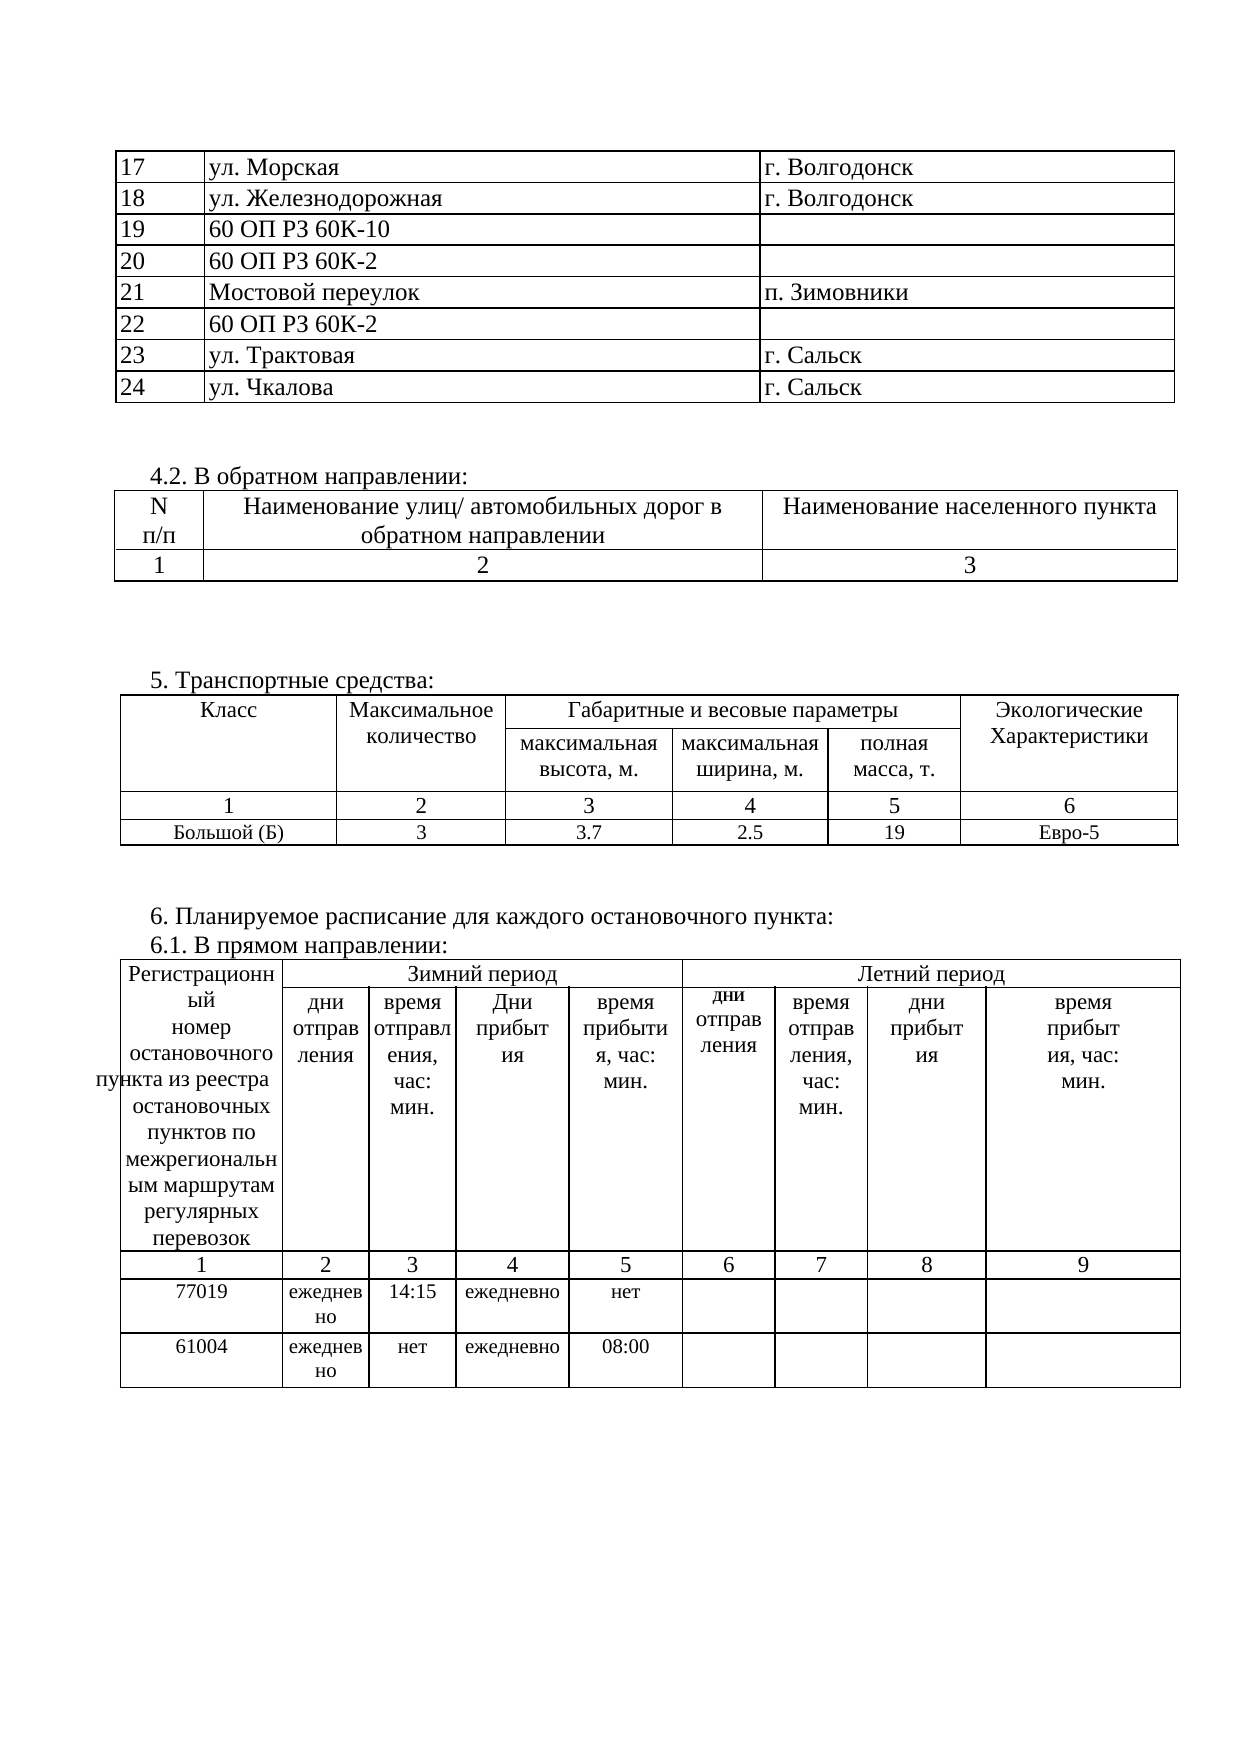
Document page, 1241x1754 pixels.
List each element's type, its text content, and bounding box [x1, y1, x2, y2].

table_cell 2 [204, 550, 762, 580]
table_cell время отправ ления, час: мин. [776, 988, 867, 1250]
table_cell 2 [283, 1252, 368, 1278]
table_cell 1 [121, 792, 336, 819]
table_cell 14:15 [370, 1280, 455, 1332]
table_cell время прибыти я, час: мин. [570, 988, 682, 1250]
table_cell 19 [117, 215, 204, 244]
table_cell 60 ОП РЗ 60К-2 [205, 309, 759, 339]
table_cell [683, 1334, 774, 1387]
table_cell 1 [115, 550, 203, 580]
table_cell 2.5 [673, 820, 827, 844]
table_cell 3 [763, 549, 1177, 580]
table_cell 4 [457, 1252, 568, 1278]
table_cell ежедневно [283, 1334, 368, 1387]
table_cell ул. Трактовая [205, 340, 759, 370]
table_cell дни прибыт ия [868, 988, 985, 1250]
table_cell 23 [117, 340, 204, 370]
table_cell ежедневно [283, 1280, 368, 1332]
table_cell 2 [337, 792, 505, 819]
table_cell ежедневно [457, 1280, 568, 1332]
table_cell [776, 1334, 867, 1387]
table_header Экологические Характеристики [961, 696, 1177, 791]
table_cell 60 ОП РЗ 60К-2 [205, 246, 759, 276]
table_cell п. Зимовники [761, 277, 1174, 307]
table_cell [987, 1334, 1180, 1387]
text 6.1. В прямом направлении: [150, 930, 1090, 958]
table_cell 5 [570, 1252, 682, 1278]
table_cell 3.7 [506, 820, 672, 844]
table_cell 5 [829, 792, 960, 819]
table_cell ул. Морская [205, 152, 759, 181]
table_cell Большой (Б) [121, 820, 336, 844]
table_cell ДНИ отправ ления [683, 988, 774, 1250]
table_cell 19 [829, 820, 960, 844]
table_cell нет [370, 1334, 455, 1387]
table_cell 24 [117, 372, 204, 402]
table_cell нет [570, 1280, 682, 1332]
table_cell 4 [673, 792, 827, 819]
table_cell [683, 1280, 774, 1332]
table_cell дни отправ ления [283, 988, 368, 1250]
table_cell 61004 [121, 1334, 282, 1387]
table_header Наименование населенного пункта [763, 491, 1177, 548]
table_cell 21 [117, 277, 204, 307]
table_cell [761, 246, 1174, 276]
text 5. Транспортные средства: [150, 665, 1090, 694]
table_cell 8 [868, 1252, 985, 1278]
table_cell [761, 215, 1174, 244]
table_cell 9 [987, 1252, 1180, 1278]
table_cell 60 ОП РЗ 60К-10 [205, 215, 759, 244]
table_cell г. Волгодонск [761, 183, 1174, 213]
table_cell 7 [776, 1252, 867, 1278]
table_header Зимний период [283, 960, 682, 986]
table_cell 1 [121, 1252, 282, 1278]
table_cell полная масса, т. [829, 729, 960, 791]
table_cell максимальная ширина, м. [673, 729, 827, 791]
table_header Габаритные и весовые параметры [506, 696, 960, 727]
table_cell 3 [370, 1252, 455, 1278]
table_cell 17 [117, 152, 204, 181]
table_header Класс [121, 696, 336, 791]
table_header Максимальное количество [337, 696, 505, 791]
text 6. Планируемое расписание для каждого остановочного пункта: [150, 901, 1090, 930]
table_cell 08:00 [570, 1334, 682, 1387]
table_cell [987, 1280, 1180, 1332]
table_header N п/п [115, 491, 203, 548]
table_cell г. Сальск [761, 340, 1174, 370]
text 4.2. В обратном направлении: [150, 461, 1090, 489]
table_cell 6 [683, 1252, 774, 1278]
table_cell Мостовой переулок [205, 277, 759, 307]
table_cell Евро-5 [961, 820, 1177, 844]
table_cell [761, 309, 1174, 339]
table_cell время отправл ения, час: мин. [370, 988, 455, 1250]
table_cell 6 [961, 792, 1177, 819]
table_cell 20 [117, 246, 204, 276]
table_cell 3 [337, 820, 505, 844]
table_cell 77019 [121, 1280, 282, 1332]
table_header Наименование улиц/ автомобильных дорог в обратном направлении [204, 491, 762, 548]
table_cell г. Сальск [761, 372, 1174, 402]
table_cell Дни прибыт ия [457, 988, 568, 1250]
table_cell ежедневно [457, 1334, 568, 1387]
table_cell [868, 1334, 985, 1387]
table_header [121, 960, 282, 1250]
table_cell [868, 1280, 985, 1332]
table_cell 3 [506, 792, 672, 819]
table_cell 22 [117, 309, 204, 339]
table_header Летний период [683, 960, 1180, 986]
table_cell ул. Железнодорожная [205, 183, 759, 213]
table_cell [776, 1280, 867, 1332]
table_cell время прибыт ия, час: мин. [987, 988, 1180, 1250]
table_cell 18 [117, 183, 204, 213]
table_cell г. Волгодонск [761, 152, 1174, 181]
table_cell максимальная высота, м. [506, 729, 672, 791]
table_cell ул. Чкалова [205, 372, 759, 402]
